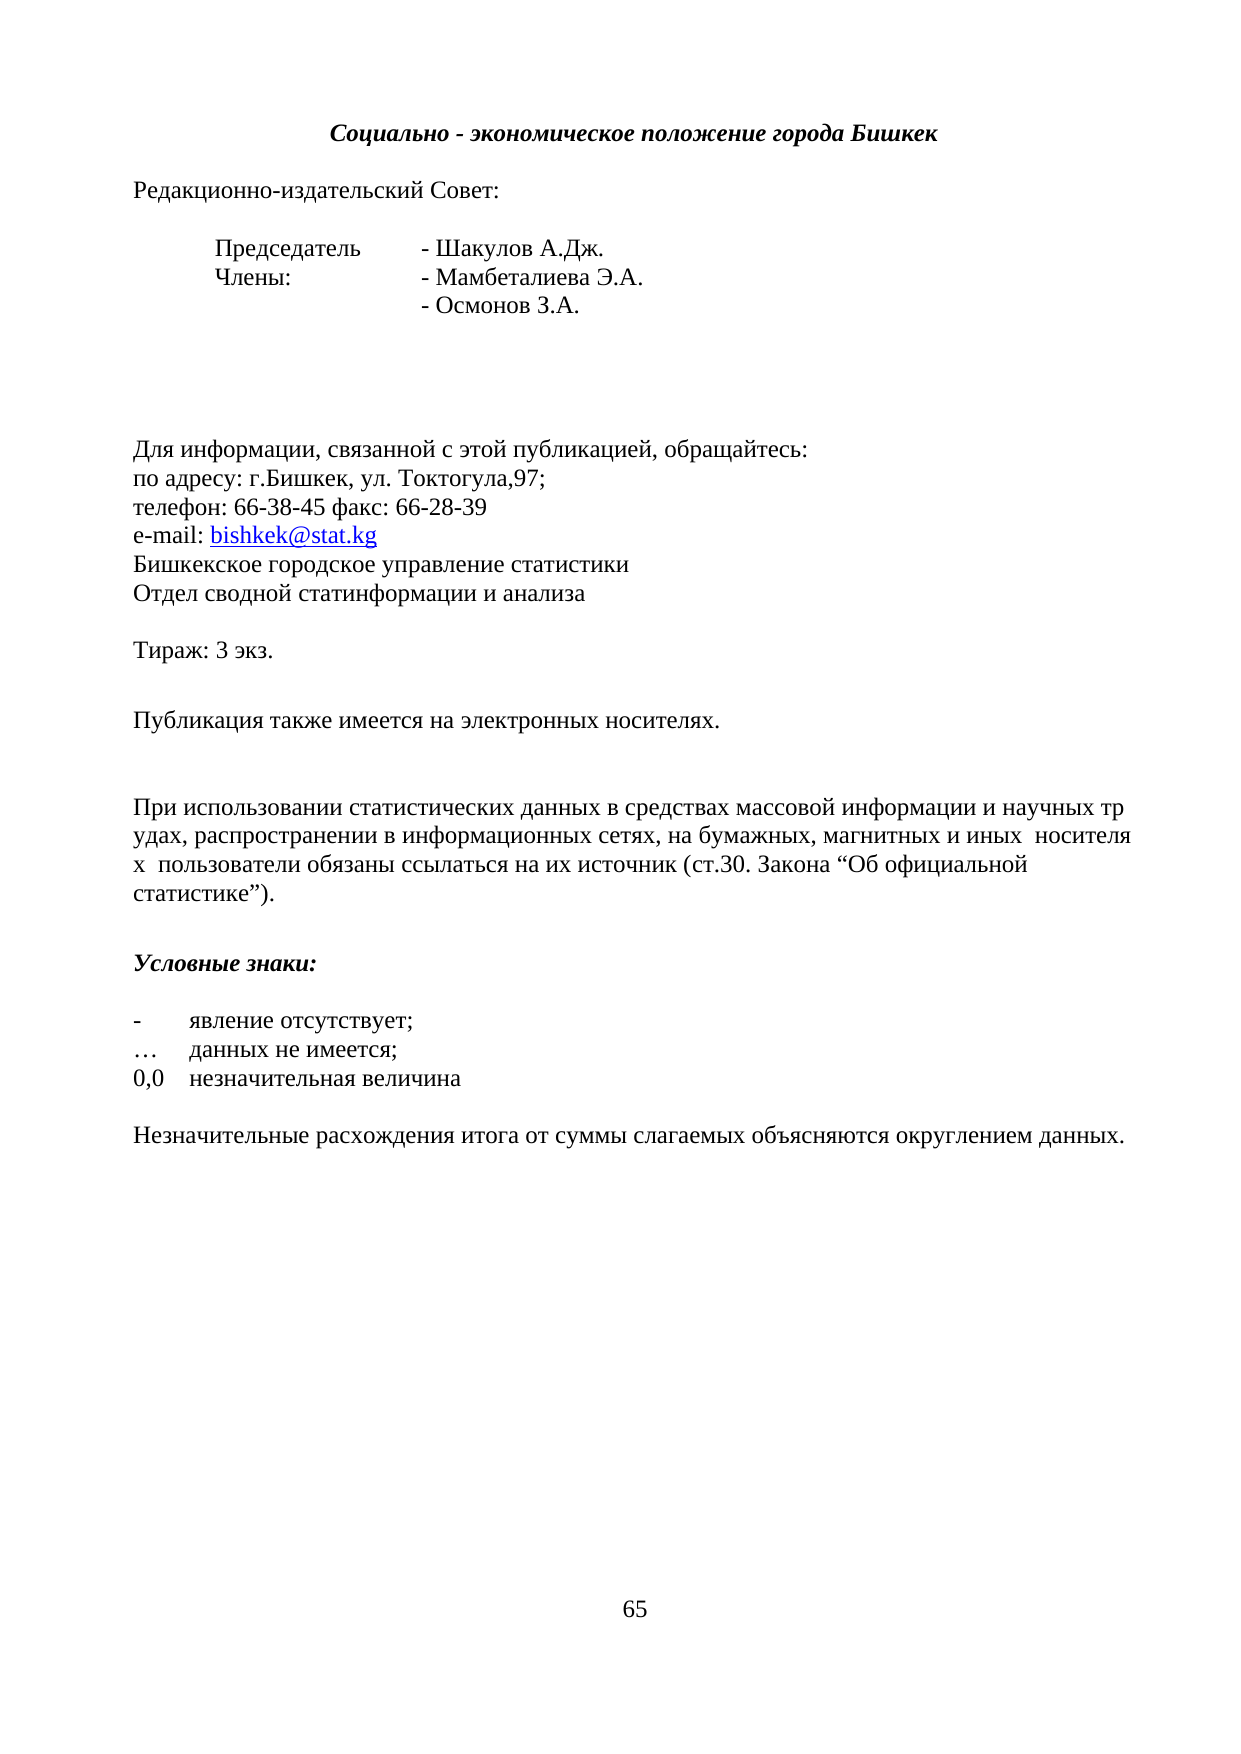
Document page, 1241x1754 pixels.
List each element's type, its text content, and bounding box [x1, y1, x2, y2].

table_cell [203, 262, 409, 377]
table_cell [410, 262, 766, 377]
text При использовании статистических данных в средствах массовой информации и научных трудах, распространении в информационных сетях, на бумажных, магнитных и иных носителях пользователи обязаны ссылаться на их источник (ст.30. Закона “Об официальной статистике”). [133, 792, 1137, 907]
text Незначительные расхождения итога от суммы слагаемых объясняются округлением данных. [133, 1121, 1137, 1149]
text e-mail: bishkek@stat.kg [133, 521, 1137, 549]
text Условные знаки: [133, 948, 1137, 977]
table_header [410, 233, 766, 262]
text Бишкекское городское управление статистики [133, 549, 1137, 578]
text … данных не имеется; [133, 1034, 1137, 1063]
text Социально - экономическое положение города Бишкек [133, 118, 1137, 147]
text Редакционно-издательский Совет: [133, 176, 1137, 204]
text Для информации, связанной с этой публикацией, обращайтесь: [133, 434, 1137, 463]
text - явление отсутствует; [133, 1006, 1137, 1034]
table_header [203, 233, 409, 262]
text 0,0 незначительная величина [133, 1063, 1137, 1092]
text Отдел сводной статинформации и анализа [133, 578, 1137, 607]
text телефон: 66-38-45 факс: 66-28-39 [133, 492, 1137, 521]
text Тираж: 3 экз. [133, 636, 1137, 664]
text по адресу: г.Бишкек, ул. Токтогула,97; [133, 463, 1137, 492]
text Публикация также имеется на электронных носителях. [133, 706, 1137, 734]
